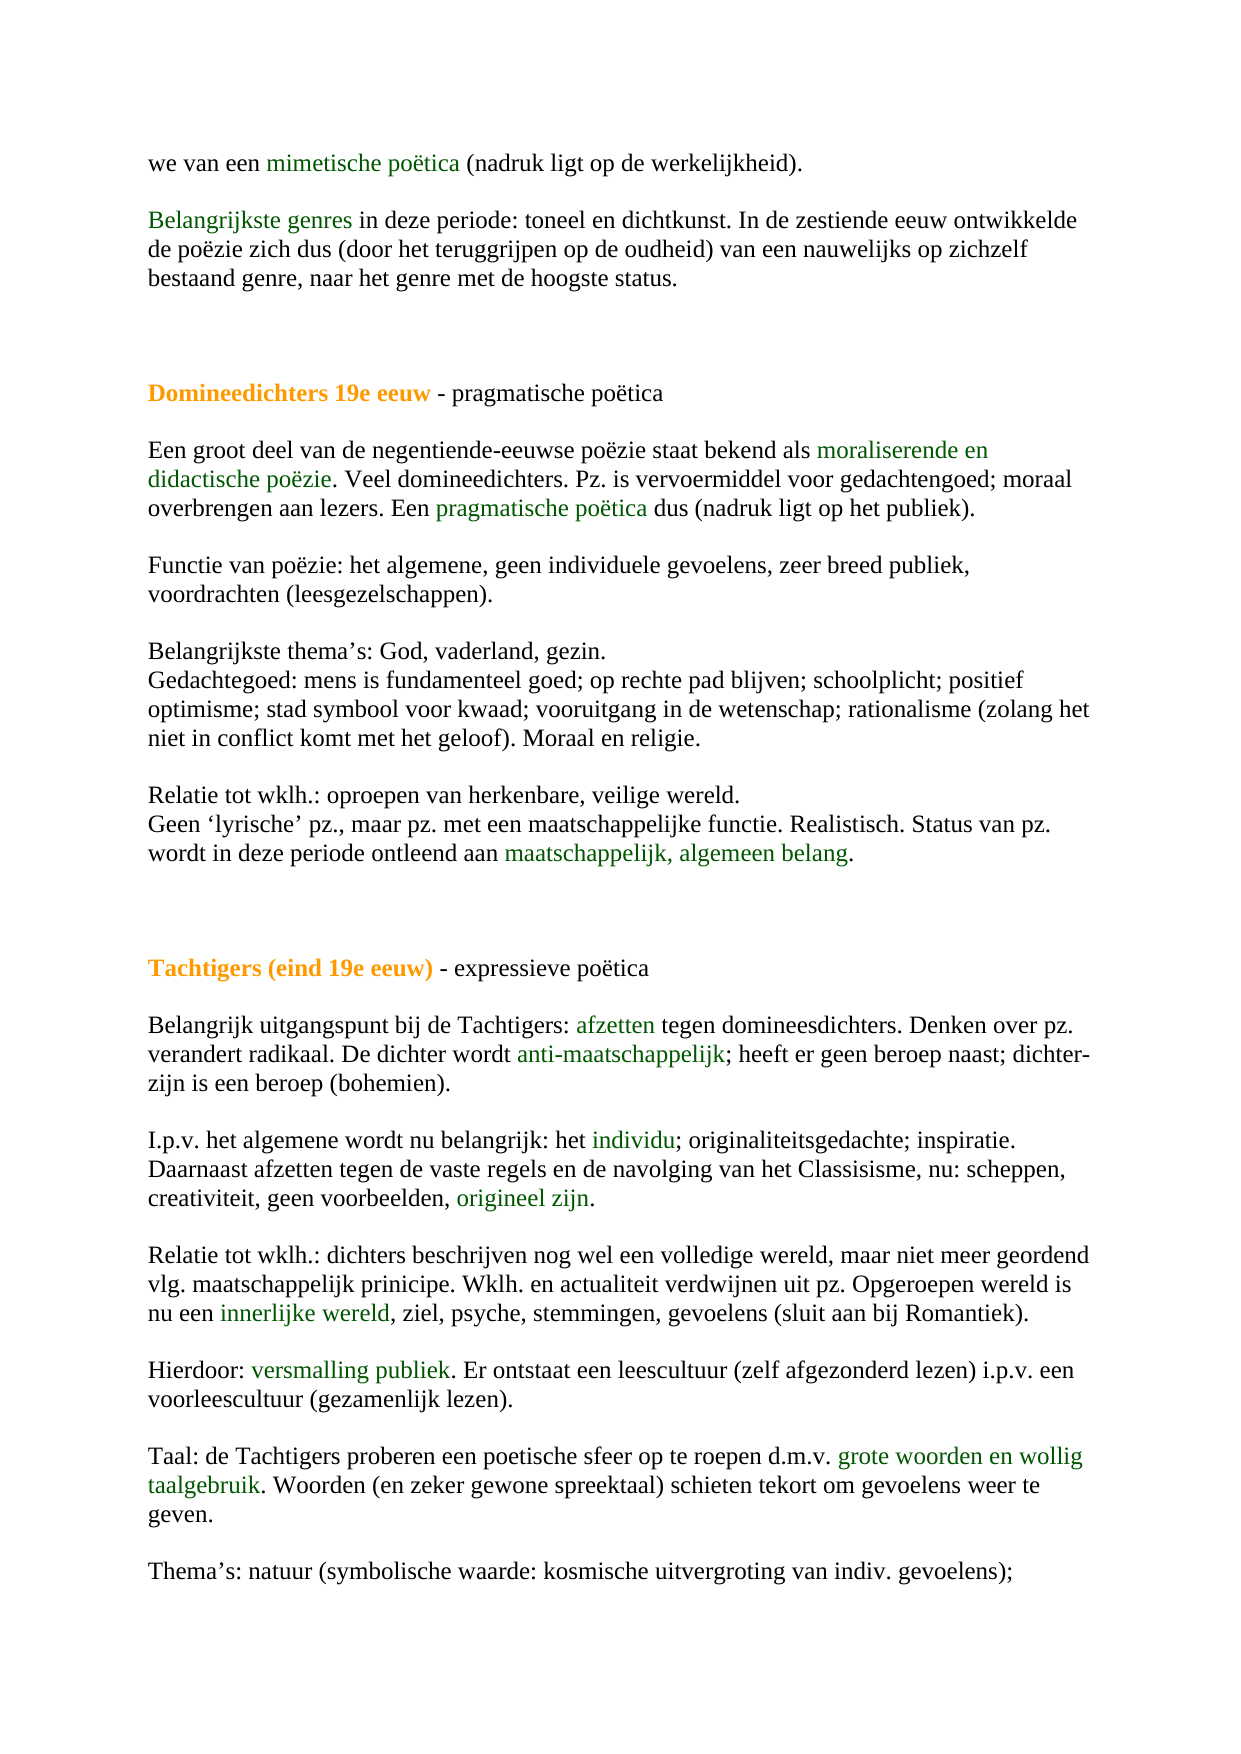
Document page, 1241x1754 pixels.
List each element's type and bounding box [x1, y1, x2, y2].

text [148, 148, 1093, 1585]
